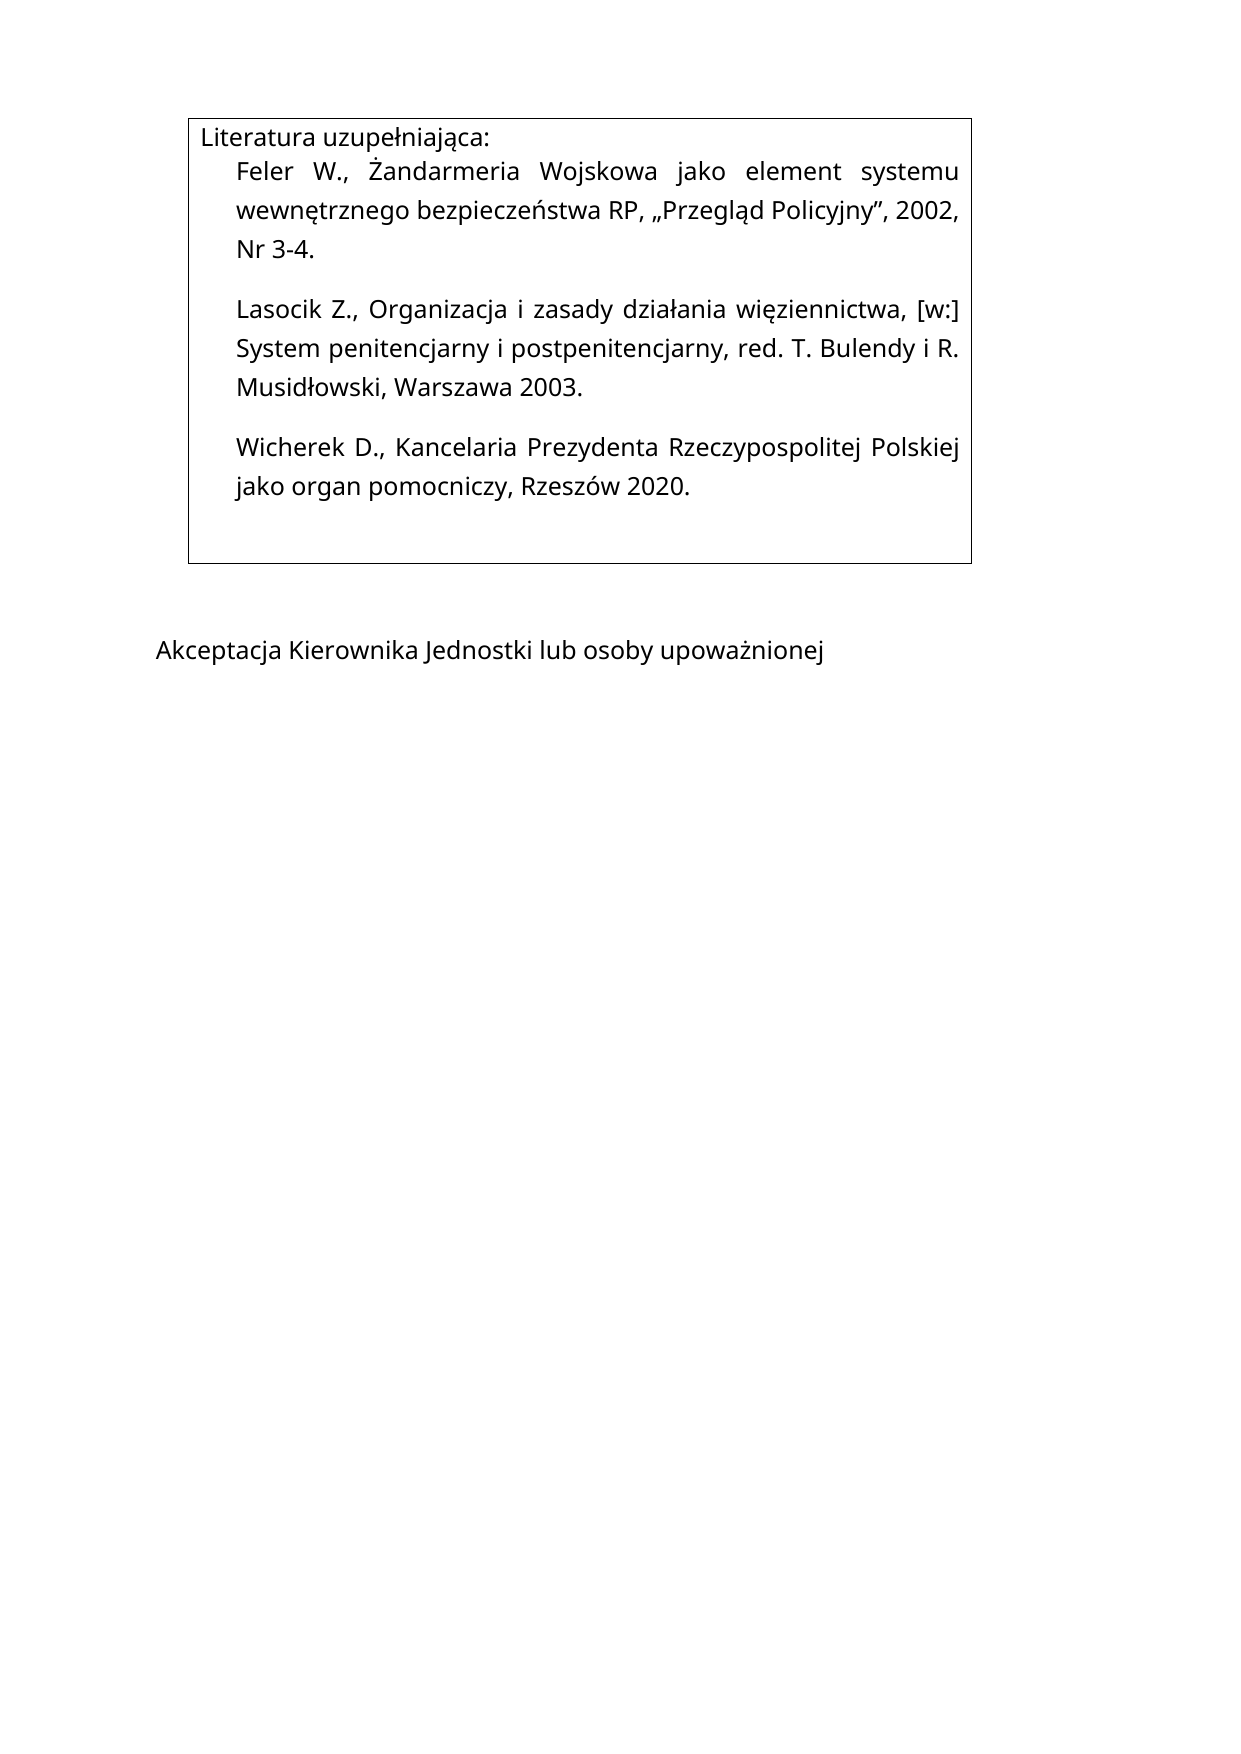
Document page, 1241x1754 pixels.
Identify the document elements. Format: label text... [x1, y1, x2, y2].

table_cell Literatura uzupełniająca: Feler W., Żandarmeria Wojskowa jako element systemu wewnętrznego bezpieczeństwa RP, „Przegląd Policyjny”, 2002, Nr 3-4. Lasocik Z., Organizacja i zasady działania więziennictwa, [w:] System penitencjarny i postpenitencjarny, red. T. Bulendy i R. Musidłowski, Warszawa 2003. Wicherek D., Kancelaria Prezydenta Rzeczypospolitej Polskiej jako organ pomocniczy, Rzeszów 2020. [189, 119, 971, 563]
text Akceptacja Kierownika Jednostki lub osoby upoważnionej [156, 632, 1122, 666]
